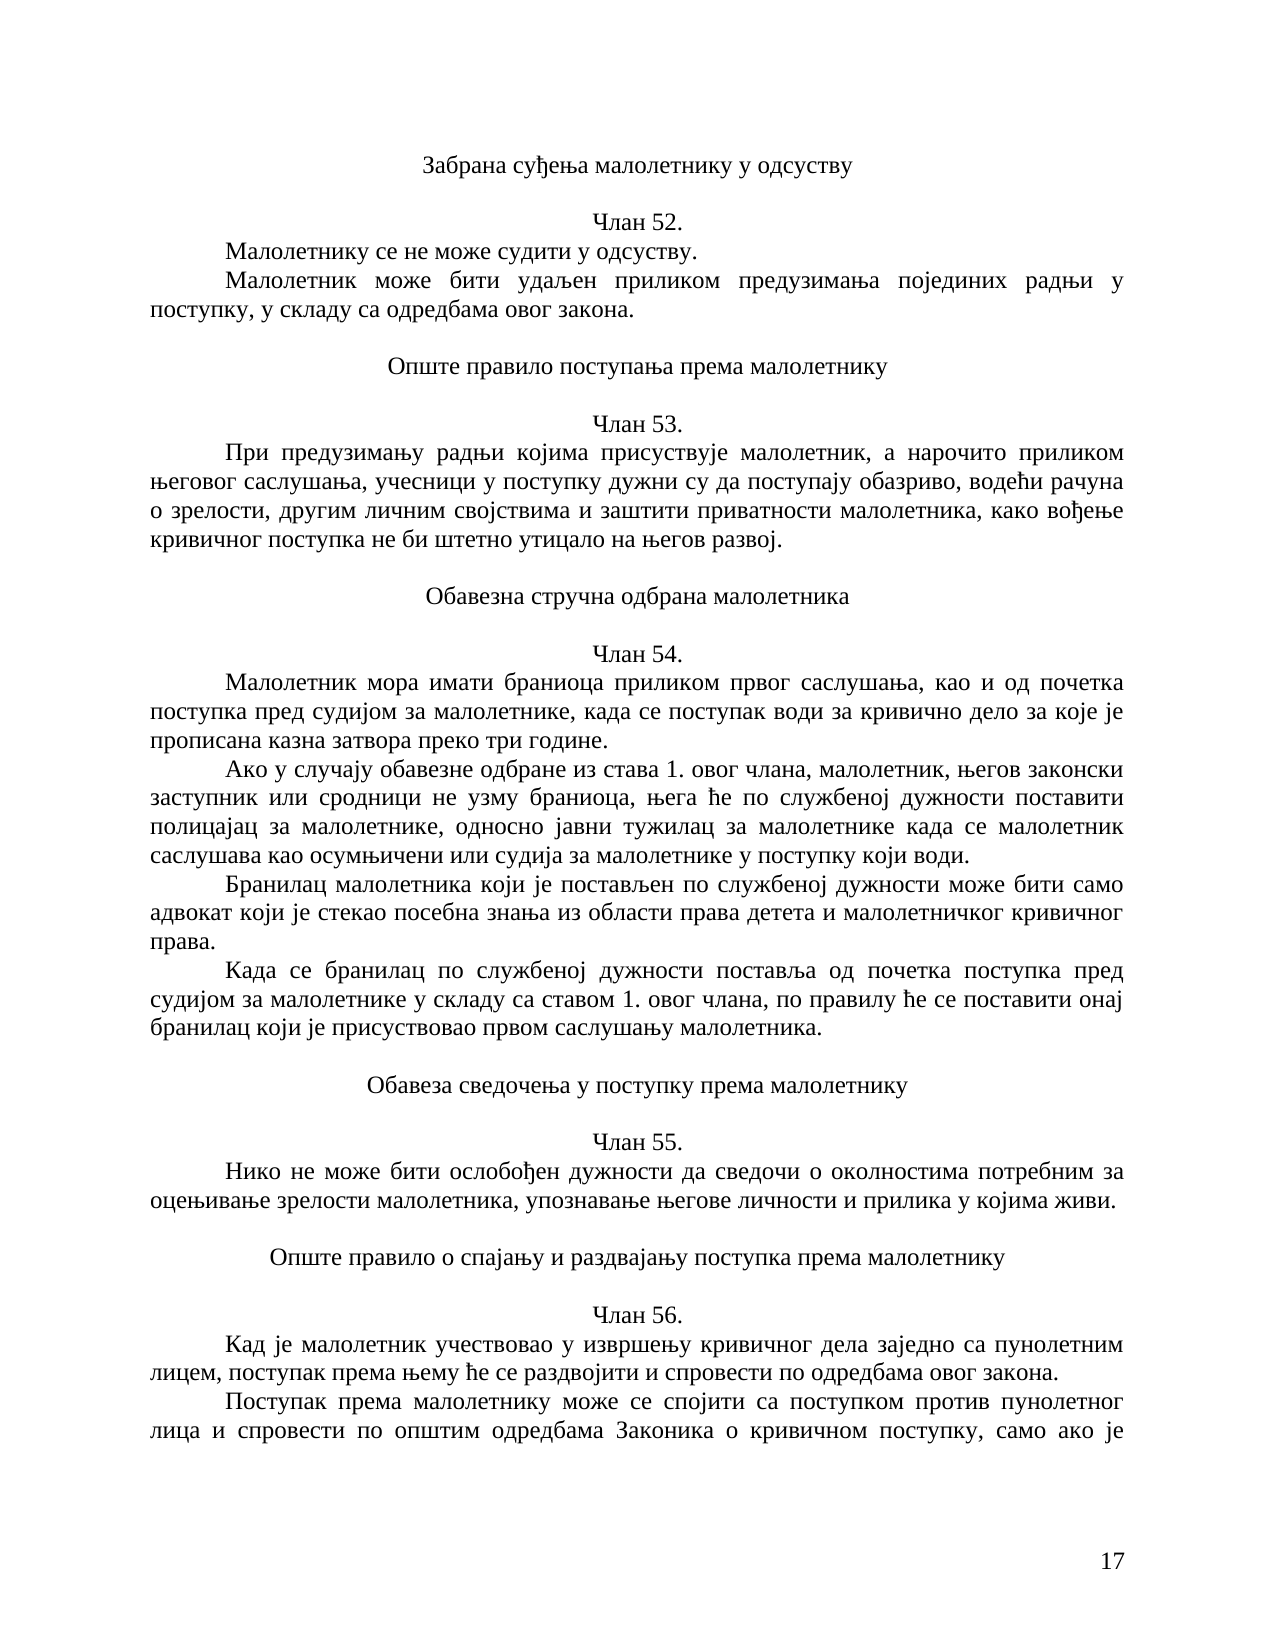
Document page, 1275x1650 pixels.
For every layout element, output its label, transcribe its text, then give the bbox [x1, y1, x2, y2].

text Опште правило о спајању и раздвајању поступка према малолетнику [150, 1242, 1125, 1271]
text Члан 56. [150, 1300, 1125, 1329]
text Малолетнику се не може судити у одсуству. [150, 236, 1125, 265]
text Обавезна стручна одбрана малолетника [150, 581, 1125, 610]
text Малолетник мора имати браниоца приликом првог саслушања, као и од почетка поступка пред судијом за малолетнике, када се поступак води за кривично дело за које је прописана казна затвора преко три године. [150, 667, 1125, 754]
text Члан 53. [150, 409, 1125, 437]
text Члан 55. [150, 1127, 1125, 1156]
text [150, 1386, 1125, 1444]
text Ако у случају обавезне одбране из става 1. овог члана, малолетник, његов законски заступник или сродници не узму браниоца, њега ће по службеној дужности поставити полицајац за малолетнике, односно јавни тужилац за малолетнике када се малолетник саслушава као осумњичени или судија за малолетнике у поступку који води. [150, 754, 1125, 869]
text Забрана суђења малолетнику у одсуству [150, 150, 1125, 179]
text Члан 52. [150, 207, 1125, 236]
text Опште правило поступања према малолетнику [150, 351, 1125, 380]
text Обавеза сведочења у поступку према малолетнику [150, 1070, 1125, 1099]
text Члан 54. [150, 639, 1125, 667]
text Када се бранилац по службеној дужности поставља од почетка поступка пред судијом за малолетнике у складу са ставом 1. овог члана, по правилу ће се поставити онај бранилац који је присуствовао првом саслушању малолетника. [150, 955, 1125, 1041]
text Нико не може бити ослобођен дужности да сведочи о околностима потребним за оцењивање зрелости малолетника, упознавање његове личности и прилика у којима живи. [150, 1156, 1125, 1214]
text При предузимању радњи којима присуствује малолетник, а нарочито приликом његовог саслушања, учесници у поступку дужни су да поступају обазриво, водећи рачуна о зрелости, другим личним својствима и заштити приватности малолетника, како вођење кривичног поступка не би штетно утицало на његов развој. [150, 437, 1125, 552]
text Бранилац малолетника који је постављен по службеној дужности може бити само адвокат који је стекао посебна знања из области права детета и малолетничког кривичног права. [150, 869, 1125, 955]
text Малолетник може бити удаљен приликом предузимања појединих радњи у поступку, у складу са одредбама овог закона. [150, 265, 1125, 322]
text Кад је малолетник учествовао у извршењу кривичног дела заједно са пунолетним лицем, поступак према њему ће се раздвојити и спровести по одредбама овог закона. [150, 1329, 1125, 1386]
